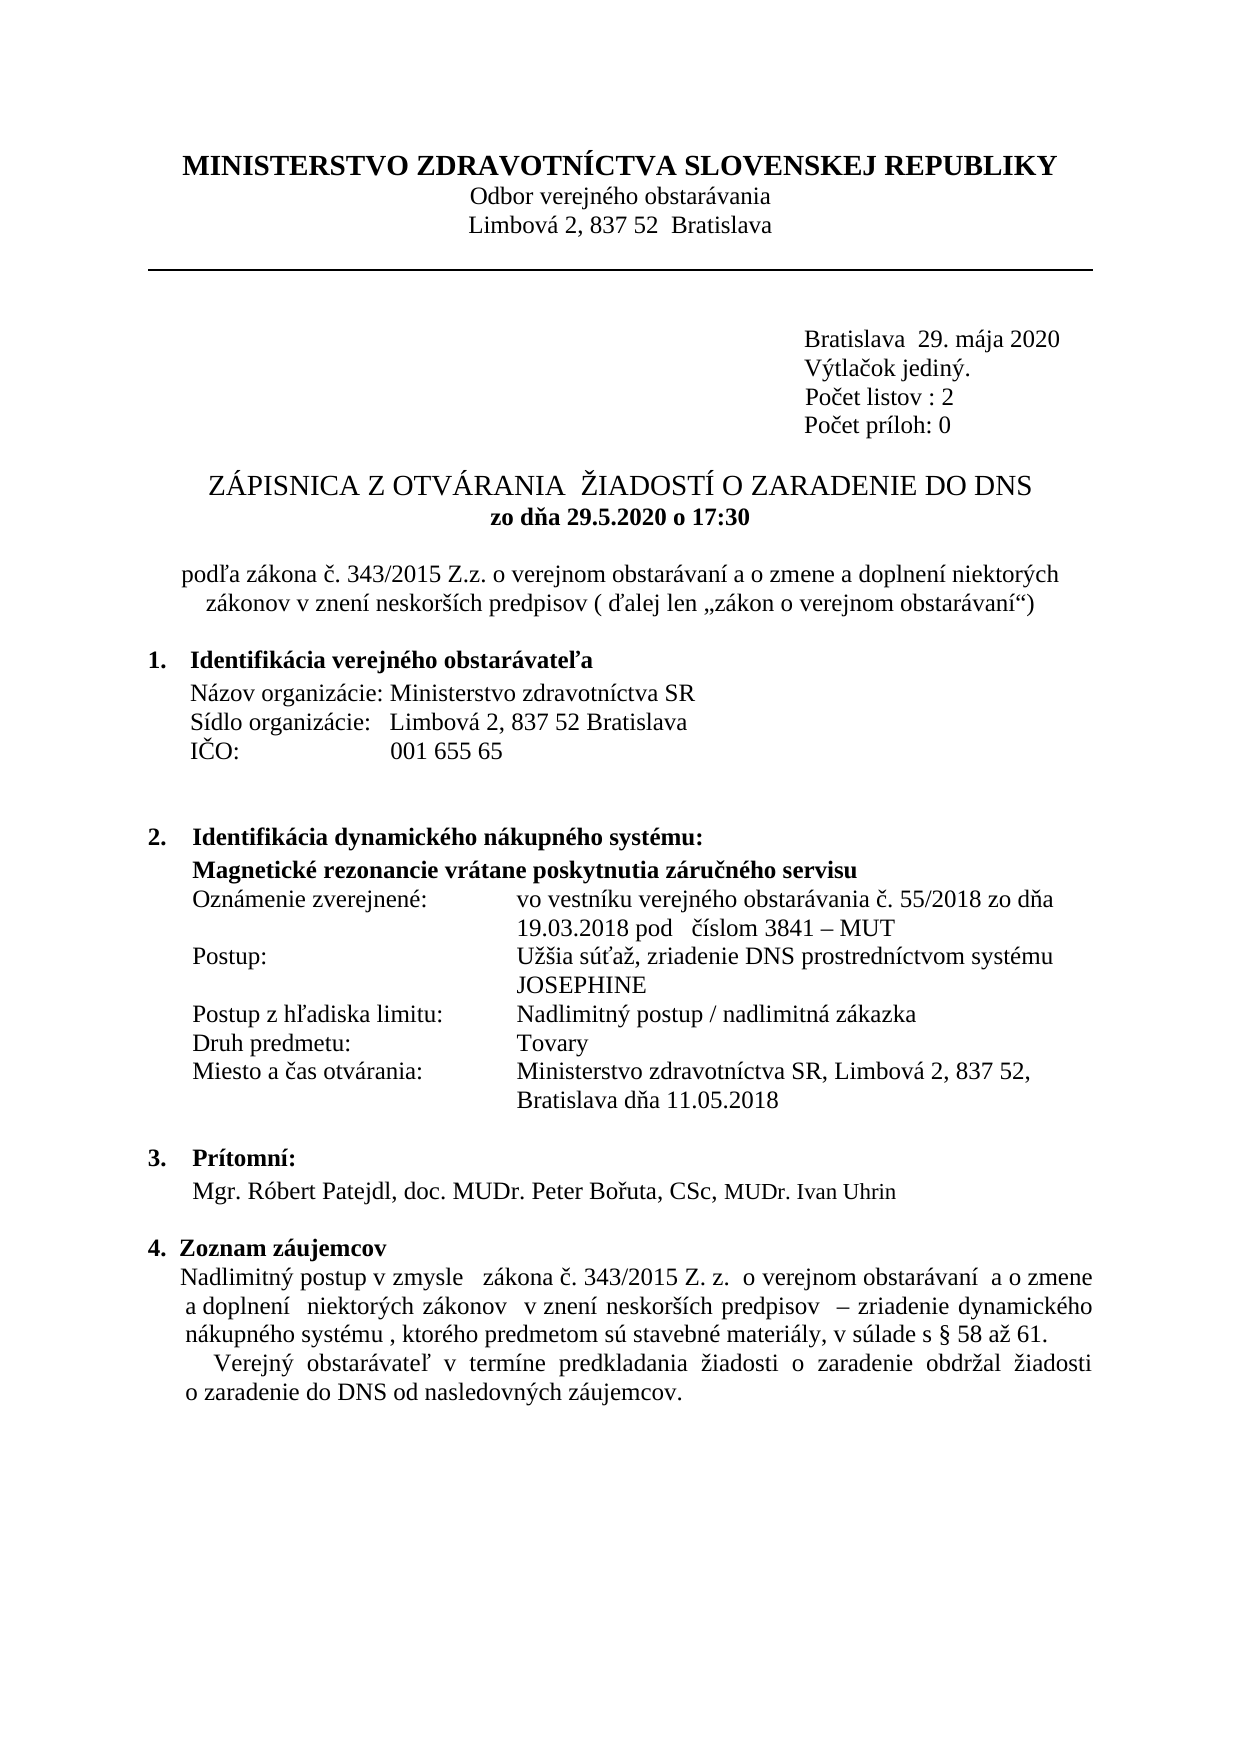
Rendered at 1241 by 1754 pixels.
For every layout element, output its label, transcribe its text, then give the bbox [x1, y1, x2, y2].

text Počet príloh: 0 [148, 411, 1093, 439]
text Nadlimitný postup v zmysle zákona č. 343/2015 Z. z. o verejnom obstarávaní a o zmene a doplnení niektorých zákonov v znení neskorších predpisov – zriadenie dynamického nákupného systému , ktorého predmetom sú stavebné materiály, v súlade s § 58 až 61. [148, 1262, 1093, 1348]
text Magnetické rezonancie vrátane poskytnutia záručného servisu [148, 855, 1093, 884]
text Názov organizácie: Ministerstvo zdravotníctva SR [177, 678, 1093, 707]
text Počet listov : 2 [148, 382, 1093, 411]
text Druh predmetu: Tovary [148, 1028, 1093, 1056]
text ZÁPISNICA Z OTVÁRANIA ŽIADOSTÍ O ZARADENIE DO DNS [148, 468, 1093, 502]
text 4. Zoznam záujemcov [148, 1233, 1093, 1262]
list Prítomní: [148, 1143, 1093, 1171]
list Identifikácia dynamického nákupného systému: [148, 822, 1093, 851]
text zo dňa 29.5.2020 o 17:30 [148, 502, 1093, 530]
text Sídlo organizácie: Limbová 2, 837 52 Bratislava [177, 707, 1093, 736]
list Identifikácia verejného obstarávateľa [148, 645, 1093, 674]
text Mgr. Róbert Patejdl, doc. MUDr. Peter Bořuta, CSc, MUDr. Ivan Uhrin [192, 1176, 1093, 1204]
text Odbor verejného obstarávania [148, 181, 1093, 210]
text MINISTERSTVO ZDRAVOTNÍCTVA SLOVENSKEJ REPUBLIKY [148, 148, 1093, 181]
text Bratislava 29. mája 2020 [148, 324, 1093, 353]
text Oznámenie zverejnené: vo vestníku verejného obstarávania č. 55/2018 zo dňa 19.03.2018 pod číslom 3841 – MUT [148, 884, 1093, 941]
text Výtlačok jediný. [148, 353, 1093, 382]
text podľa zákona č. 343/2015 Z.z. o verejnom obstarávaní a o zmene a doplnení niektorých zákonov v znení neskorších predpisov ( ďalej len „zákon o verejnom obstarávaní“) [148, 559, 1093, 617]
text Miesto a čas otvárania: Ministerstvo zdravotníctva SR, Limbová 2, 837 52, Bratislava dňa 11.05.2018 [148, 1056, 1093, 1114]
text Postup: Užšia súťaž, zriadenie DNS prostredníctvom systému JOSEPHINE [148, 941, 1093, 999]
text Postup z hľadiska limitu: Nadlimitný postup / nadlimitná zákazka [148, 999, 1093, 1028]
text Verejný obstarávateľ v termíne predkladania žiadosti o zaradenie obdržal žiadosti o zaradenie do DNS od nasledovných záujemcov. [148, 1348, 1093, 1406]
text Limbová 2, 837 52 Bratislava [148, 210, 1093, 239]
list IČO: 001 655 65 [177, 736, 1093, 765]
